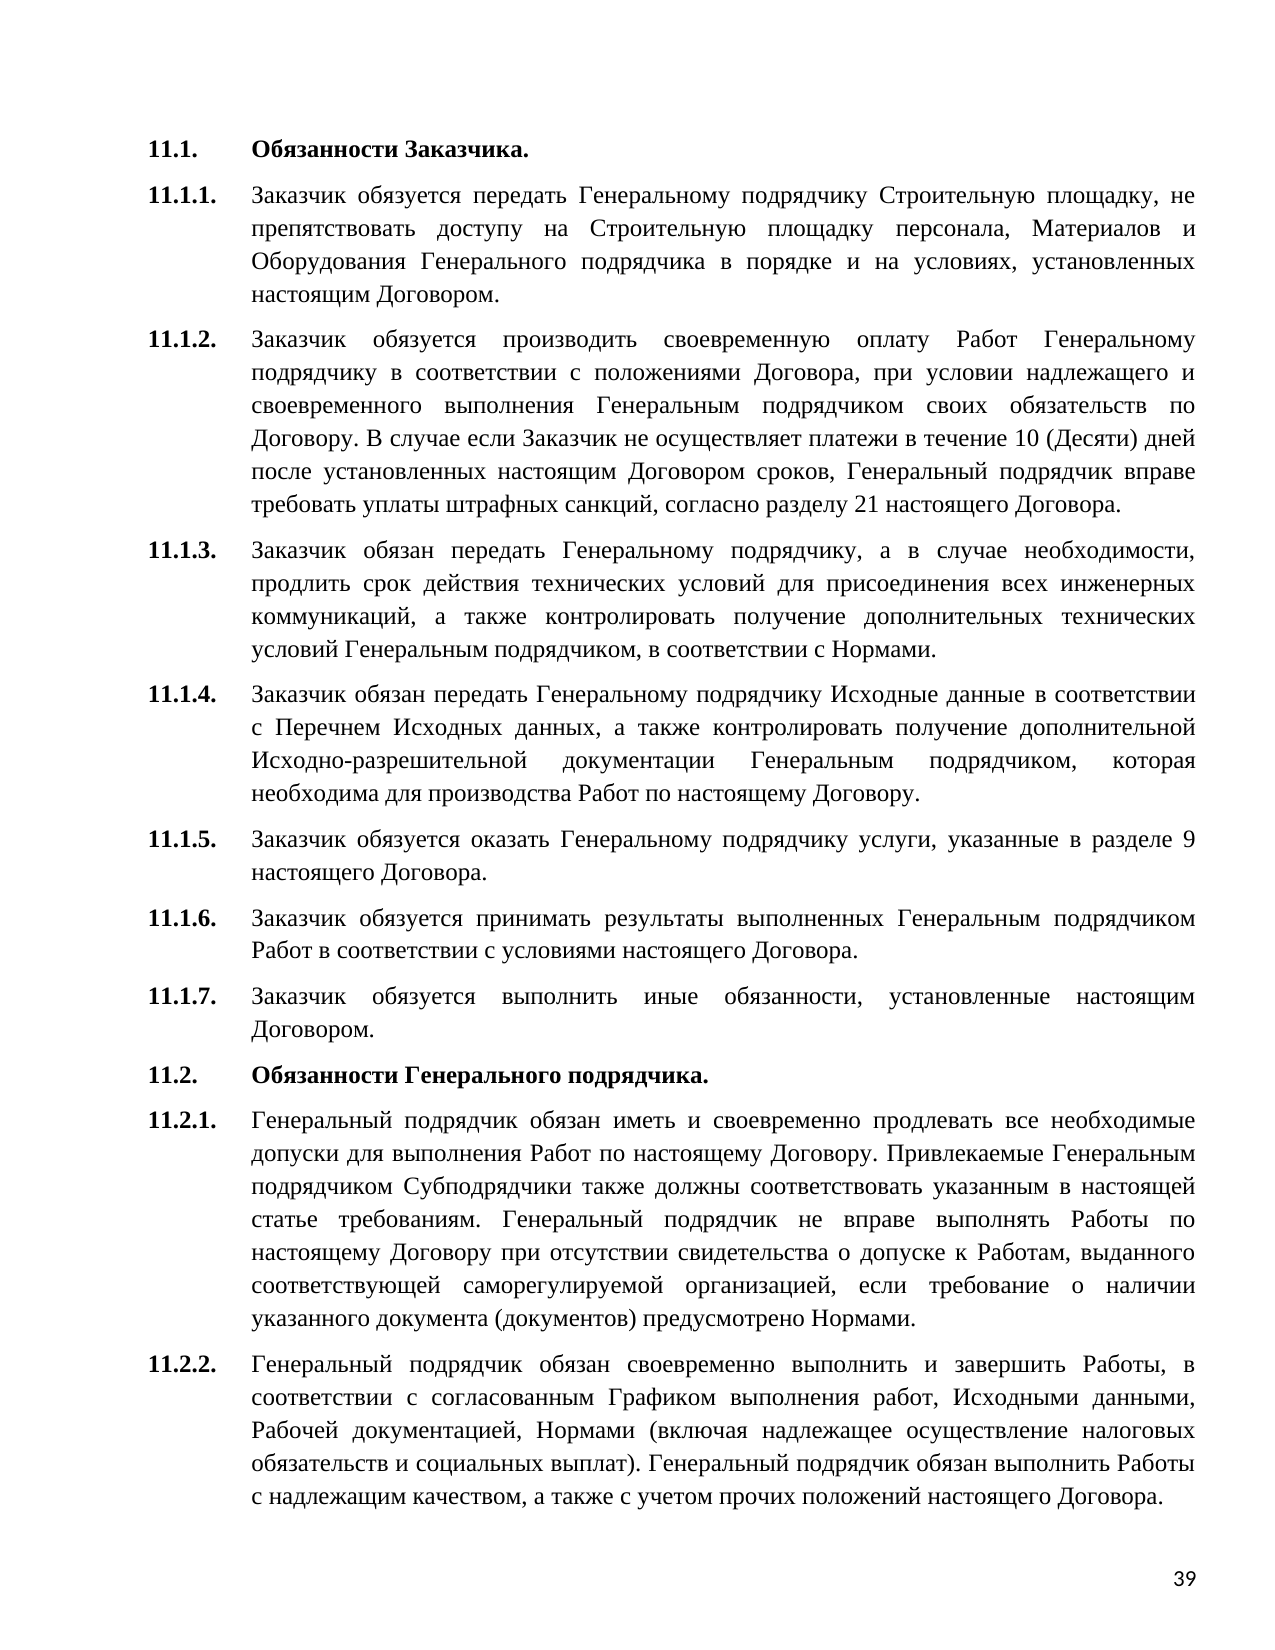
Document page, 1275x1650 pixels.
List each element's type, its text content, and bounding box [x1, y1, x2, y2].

list Заказчик обязан передать Генеральному подрядчику Исходные данные в соответствии с Перечнем Исходных данных, а также контролировать получение дополнительной Исходно-разрешительной документации Генеральным подрядчиком, которая необходима для производства Работ по настоящему Договору. [148, 679, 1196, 807]
list Обязанности Заказчика. [148, 134, 1196, 163]
list Заказчик обязан передать Генеральному подрядчику, а в случае необходимости, продлить срок действия технических условий для присоединения всех инженерных коммуникаций, а также контролировать получение дополнительных технических условий Генеральным подрядчиком, в соответствии с Нормами. [148, 535, 1196, 663]
list Заказчик обязуется передать Генеральному подрядчику Строительную площадку, не препятствовать доступу на Строительную площадку персонала, Материалов и Оборудования Генерального подрядчика в порядке и на условиях, установленных настоящим Договором. [148, 180, 1196, 307]
list Генеральный подрядчик обязан иметь и своевременно продлевать все необходимые допуски для выполнения Работ по настоящему Договору. Привлекаемые Генеральным подрядчиком Субподрядчики также должны соответствовать указанным в настоящей статье требованиям. Генеральный подрядчик не вправе выполнять Работы по настоящему Договору при отсутствии свидетельства о допуске к Работам, выданного соответствующей саморегулируемой организацией, если требование о наличии указанного документа (документов) предусмотрено Нормами. [148, 1105, 1196, 1332]
list Заказчик обязуется выполнить иные обязанности, установленные настоящим Договором. [148, 981, 1196, 1043]
list Заказчик обязуется производить своевременную оплату Работ Генеральному подрядчику в соответствии с положениями Договора, при условии надлежащего и своевременного выполнения Генеральным подрядчиком своих обязательств по Договору. В случае если Заказчик не осуществляет платежи в течение 10 (Десяти) дней после установленных настоящим Договором сроков, Генеральный подрядчик вправе требовать уплаты штрафных санкций, согласно разделу 21 настоящего Договора. [148, 324, 1196, 518]
list Обязанности Генерального подрядчика. [148, 1060, 1196, 1088]
list Заказчик обязуется принимать результаты выполненных Генеральным подрядчиком Работ в соответствии с условиями настоящего Договора. [148, 903, 1196, 964]
list Заказчик обязуется оказать Генеральному подрядчику услуги, указанные в разделе 9 настоящего Договора. [148, 824, 1196, 886]
list Генеральный подрядчик обязан своевременно выполнить и завершить Работы, в соответствии с согласованным Графиком выполнения работ, Исходными данными, Рабочей документацией, Нормами (включая надлежащее осуществление налоговых обязательств и социальных выплат). Генеральный подрядчик обязан выполнить Работы с надлежащим качеством, а также с учетом прочих положений настоящего Договора. [148, 1349, 1196, 1510]
